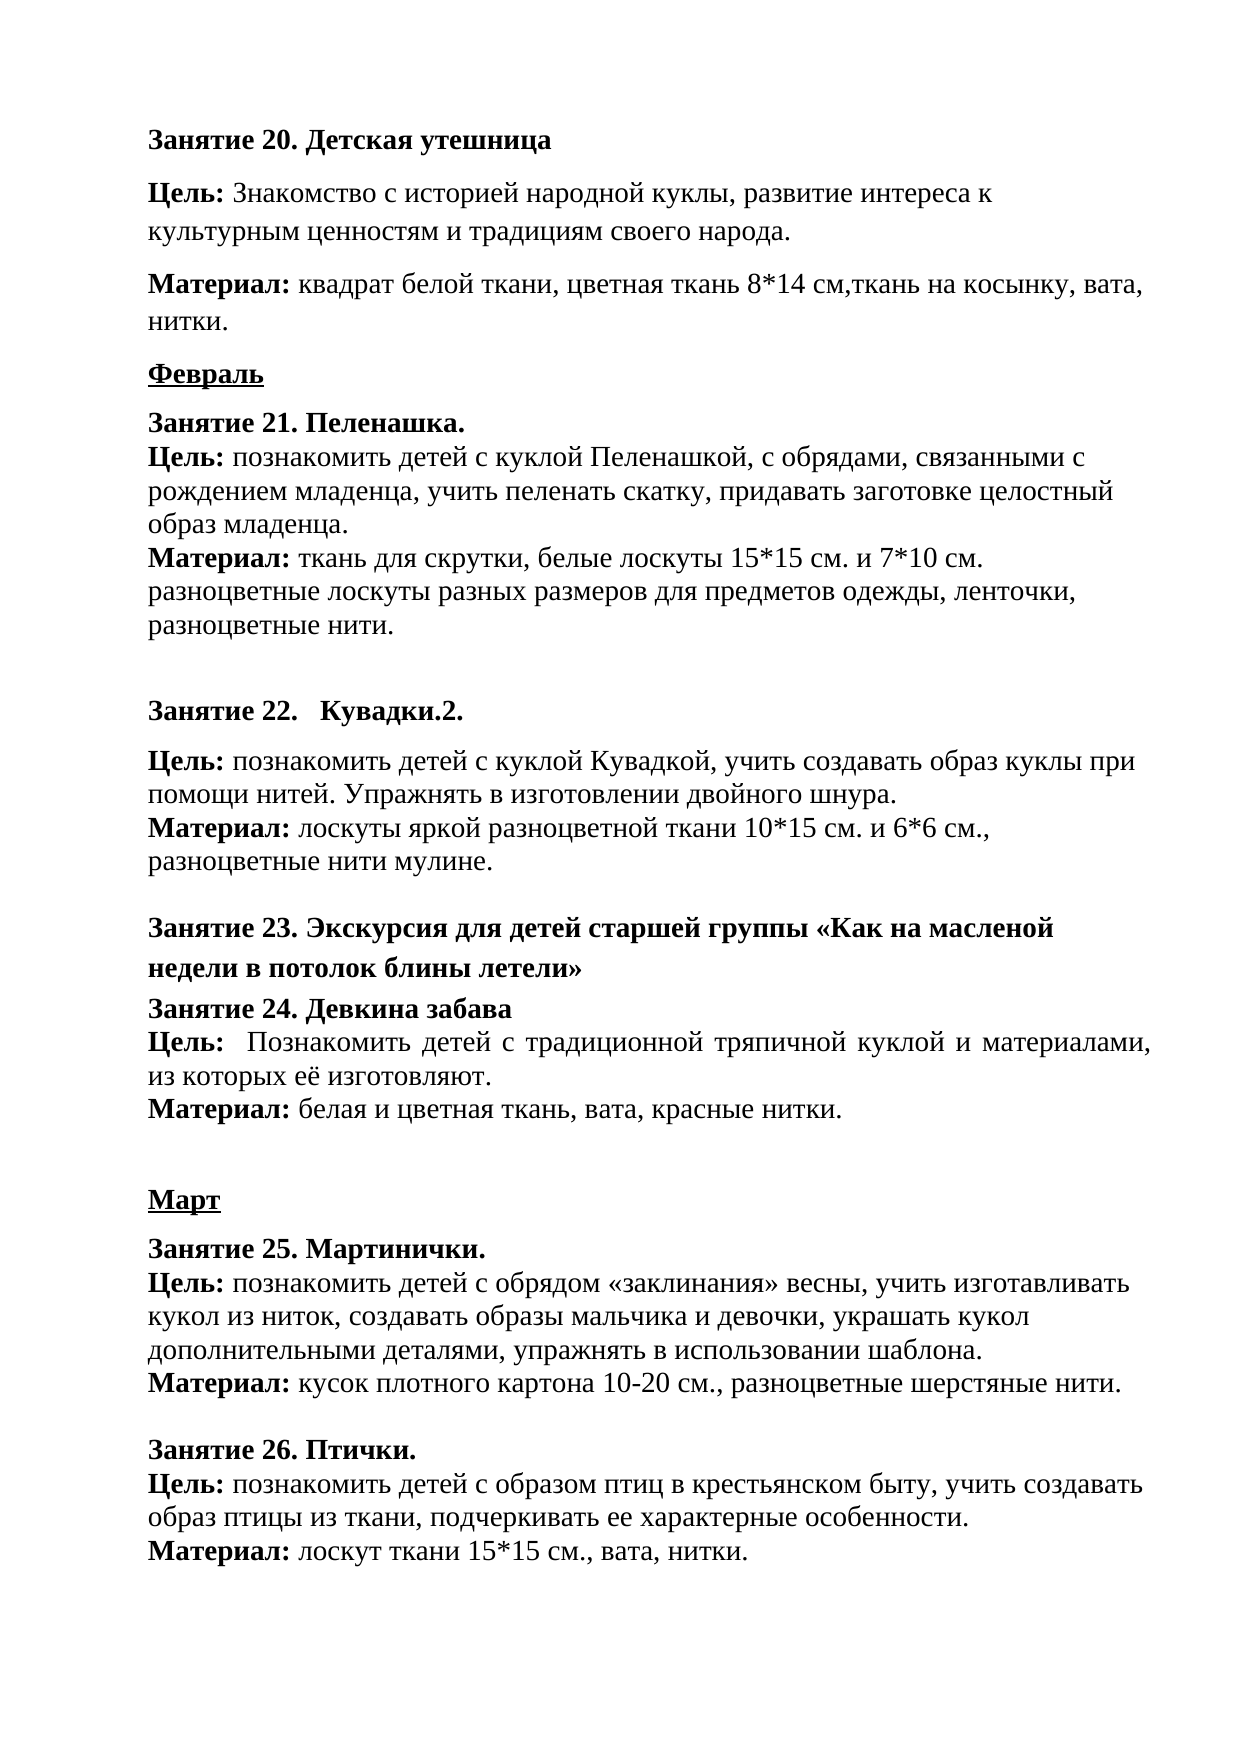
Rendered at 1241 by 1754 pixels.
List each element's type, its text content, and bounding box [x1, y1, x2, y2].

text Материал: лоскуты яркой разноцветной ткани 10*15 см. и 6*6 см., разноцветные нити мулине. [148, 810, 1152, 877]
text Материал: белая и цветная ткань, вата, красные нитки. [148, 1091, 1152, 1125]
text Материал: кусок плотного картона 10-20 см., разноцветные шерстяные нити. [148, 1365, 1152, 1399]
text Занятие 25. Мартинички. [148, 1231, 1152, 1265]
text Март [148, 1178, 1152, 1216]
text Материал: квадрат белой ткани, цветная ткань 8*14 см,ткань на косынку, вата, нитки. [148, 262, 1152, 337]
text Цель: Познакомить детей с традиционной тряпичной куклой и материалами, из которых её изготовляют. [148, 1024, 1152, 1091]
text Занятие 26. Птички. [148, 1432, 1152, 1466]
text Занятие 22. Кувадки.2. [148, 693, 1152, 727]
text Цель: Знакомство с историей народной куклы, развитие интереса к культурным ценностям и традициям своего народа. [148, 171, 1152, 246]
text Цель: познакомить детей с куклой Пеленашкой, с обрядами, связанными с рождением младенца, учить пеленать скатку, придавать заготовке целостный образ младенца. [148, 439, 1152, 540]
text Материал: ткань для скрутки, белые лоскуты 15*15 см. и 7*10 см. разноцветные лоскуты разных размеров для предметов одежды, ленточки, разноцветные нити. [148, 540, 1152, 640]
text Февраль [148, 352, 1152, 390]
text Цель: познакомить детей с обрядом «заклинания» весны, учить изготавливать кукол из ниток, создавать образы мальчика и девочки, украшать кукол дополнительными деталями, упражнять в использовании шаблона. [148, 1265, 1152, 1365]
text Цель: познакомить детей с куклой Кувадкой, учить создавать образ куклы при помощи нитей. Упражнять в изготовлении двойного шнура. [148, 743, 1152, 810]
text Занятие 24. Девкина забава [148, 991, 1152, 1024]
text Цель: познакомить детей с образом птиц в крестьянском быту, учить создавать образ птицы из ткани, подчеркивать ее характерные особенности. [148, 1466, 1152, 1533]
text Занятие 23. Экскурсия для детей старшей группы «Как на масленой недели в потолок блины летели» [148, 910, 1152, 984]
text Материал: лоскут ткани 15*15 см., вата, нитки. [148, 1533, 1152, 1567]
text Занятие 21. Пеленашка. [148, 406, 1152, 439]
text Занятие 20. Детская утешница [148, 118, 1152, 156]
